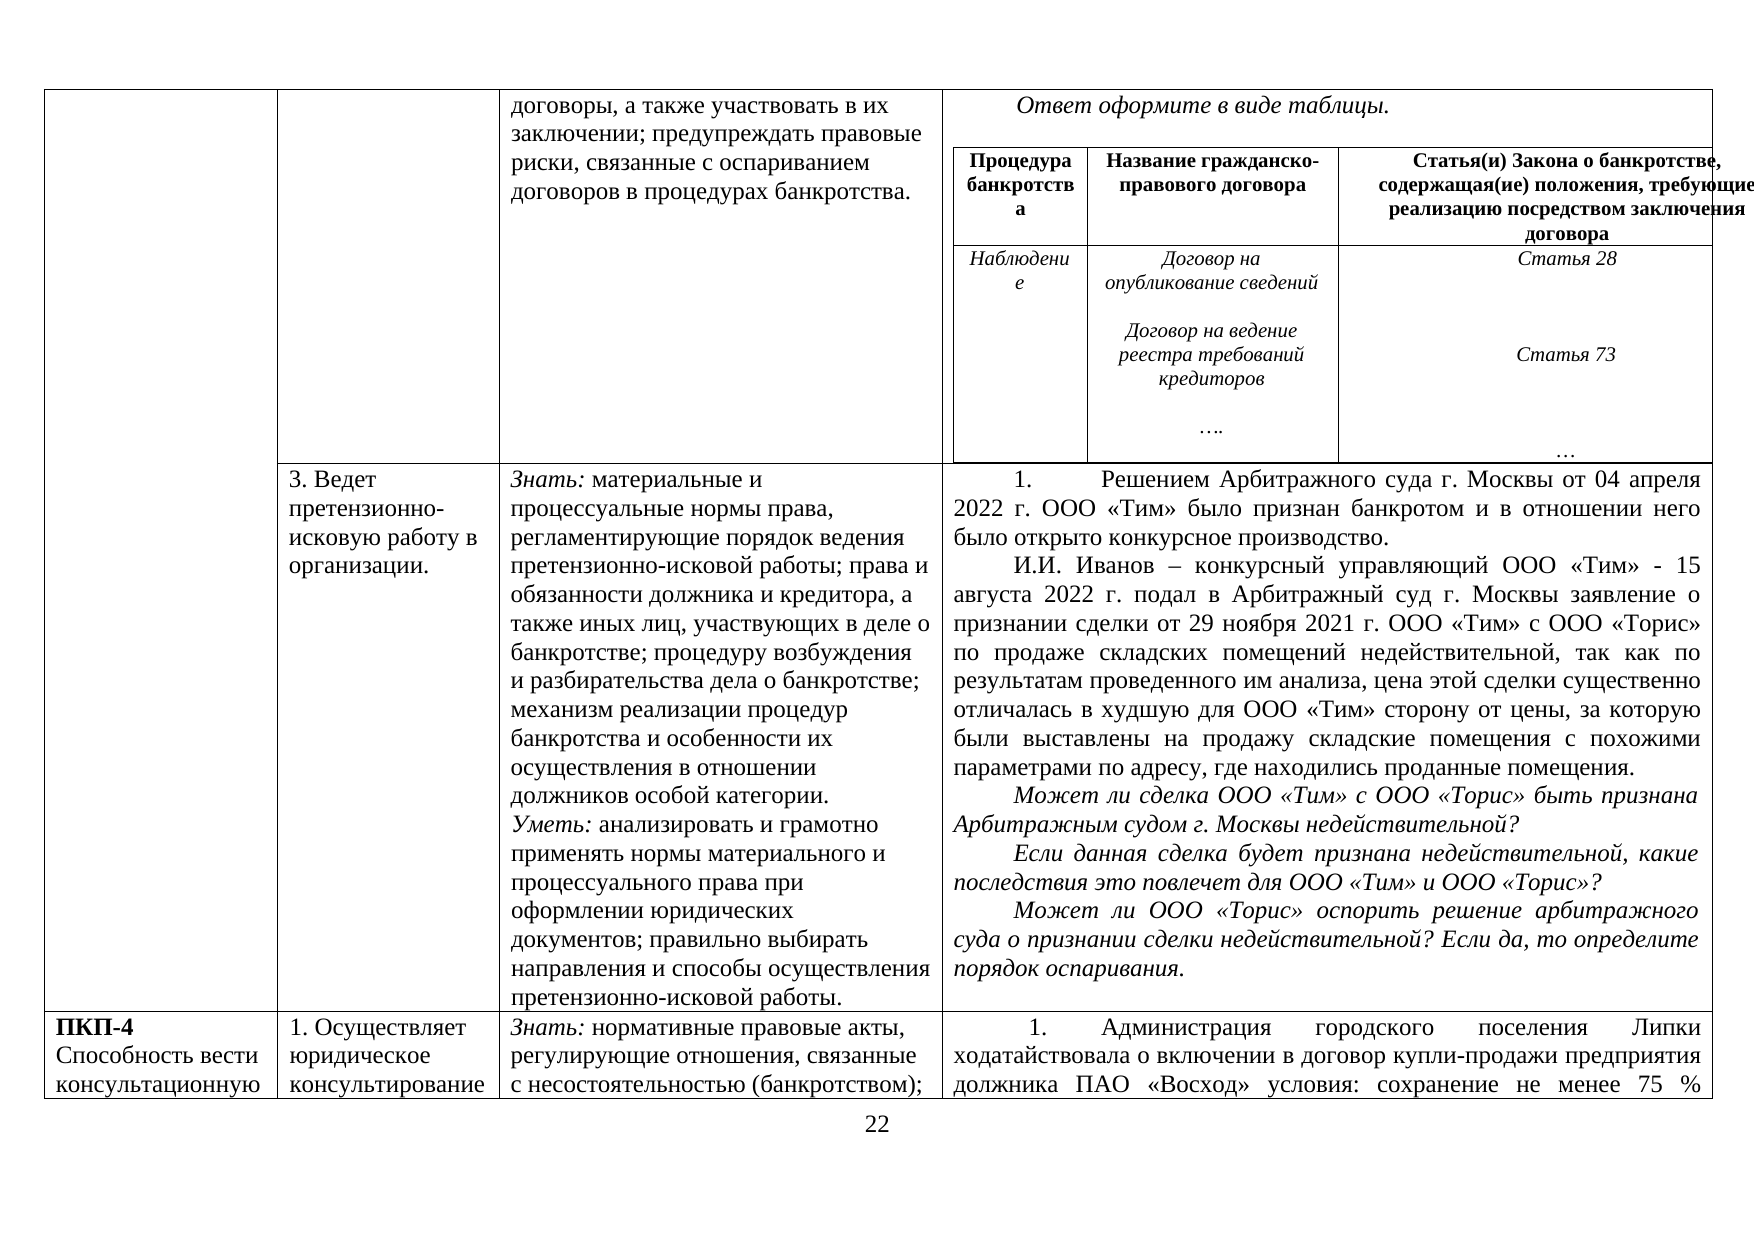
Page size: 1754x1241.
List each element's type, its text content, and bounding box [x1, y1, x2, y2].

table_cell 3. Ведет претензионно-исковую работу в организации. [278, 464, 499, 1011]
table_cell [943, 90, 1712, 463]
table_cell Решением Арбитражного суда г. Москвы от 04 апреля 2022 г. ООО «Тим» было признан банкротом и в отношении него было открыто конкурсное производство. И.И. Иванов – конкурсный управляющий ООО «Тим» - 15 августа 2022 г. подал в Арбитражный суд г. Москвы заявление о признании сделки от 29 ноября 2021 г. ООО «Тим» с ООО «Торис» по продаже складских помещений недействительной, так как по результатам проведенного им анализа, цена этой сделки существенно отличалась в худшую для ООО «Тим» сторону от цены, за которую были выставлены на продажу складские помещения с похожими параметрами по адресу, где находились проданные помещения. Может ли сделка ООО «Тим» с ООО «Торис» быть признана Арбитражным судом г. Москвы недействительной? Если данная сделка будет признана недействительной, какие последствия это повлечет для ООО «Тим» и ООО «Торис»? Может ли ООО «Торис» оспорить решение арбитражного суда о признании сделки недействительной? Если да, то определите порядок оспаривания. [943, 464, 1712, 1011]
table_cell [500, 90, 942, 463]
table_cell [278, 1012, 499, 1098]
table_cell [943, 1012, 1712, 1098]
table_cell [45, 1012, 277, 1098]
table_cell Знать: материальные и процессуальные нормы права, регламентирующие порядок ведения претензионно-исковой работы; права и обязанности должника и кредитора, а также иных лиц, участвующих в деле о банкротстве; процедуру возбуждения и разбирательства дела о банкротстве; механизм реализации процедур банкротства и особенности их осуществления в отношении должников особой категории. Уметь: анализировать и грамотно применять нормы материального и процессуального права при оформлении юридических документов; правильно выбирать направления и способы осуществления претензионно-исковой работы. [500, 464, 942, 1011]
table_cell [278, 90, 499, 463]
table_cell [500, 1012, 942, 1098]
